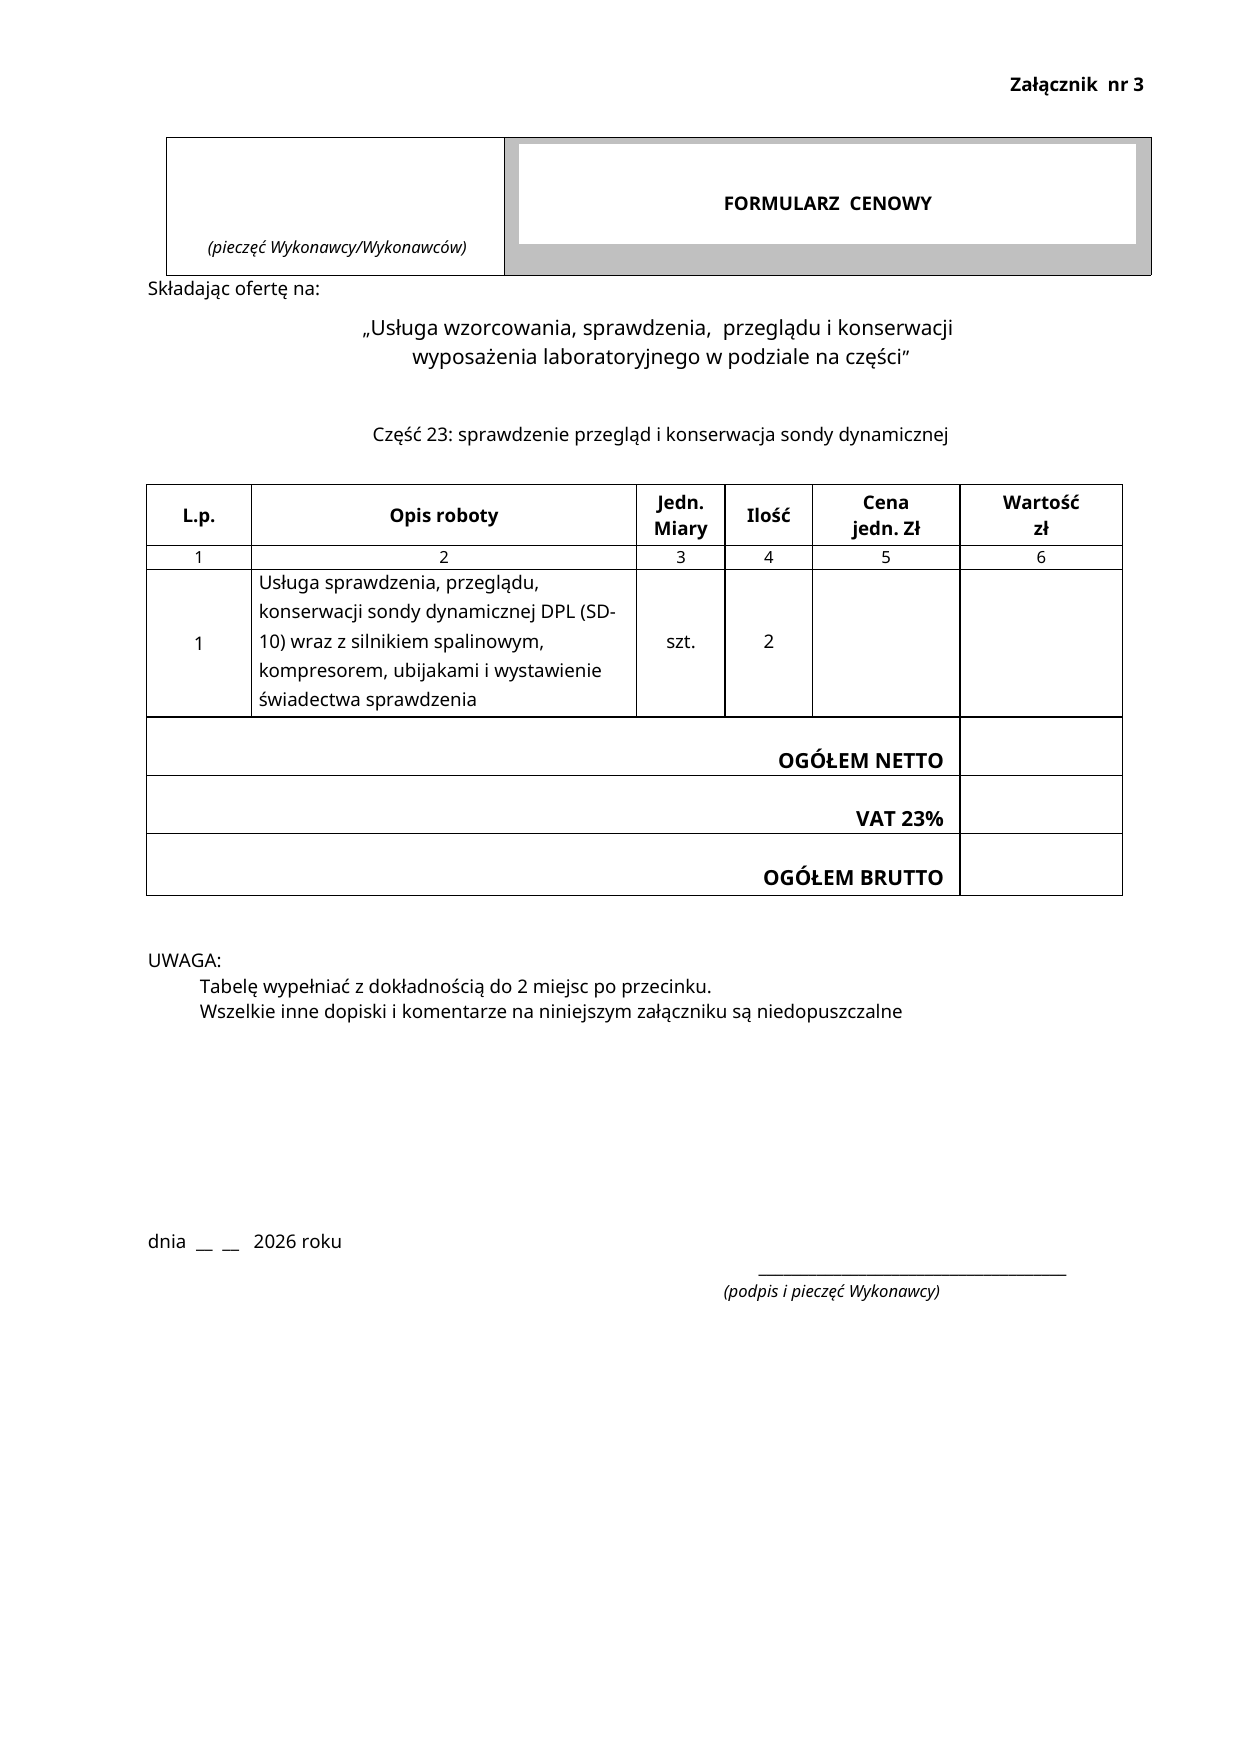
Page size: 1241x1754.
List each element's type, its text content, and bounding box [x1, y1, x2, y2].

text Załącznik nr 3 [148, 72, 1144, 97]
table_cell 1 [147, 546, 251, 568]
table_cell OGÓŁEM NETTO [147, 718, 959, 775]
text Wszelkie inne dopiski i komentarze na niniejszym załączniku są niedopuszczalne [199, 998, 1144, 1024]
table_header Cena jedn. Zł [813, 485, 959, 545]
text Składając ofertę na: [148, 173, 1144, 301]
text (podpis i pieczęć Wykonawcy) [724, 1279, 1067, 1302]
table_cell [961, 718, 1122, 775]
table_cell VAT 23% [147, 776, 959, 833]
table_cell OGÓŁEM BRUTTO [147, 834, 959, 895]
table_cell 6 [961, 546, 1122, 568]
table_cell [961, 834, 1122, 895]
table_cell [961, 570, 1122, 716]
text UWAGA: [148, 947, 1144, 973]
table_cell 1 [147, 570, 251, 716]
table_cell 2 [726, 570, 812, 716]
table_cell szt. [637, 570, 724, 716]
table_cell [813, 570, 959, 716]
table_cell [961, 776, 1122, 833]
text Część 23: sprawdzenie przegląd i konserwacja sondy dynamicznej [177, 421, 1144, 446]
table_cell Usługa sprawdzenia, przeglądu, konserwacji sondy dynamicznej DPL (SD-10) wraz z silnikiem spalinowym, kompresorem, ubijakami i wystawienie świadectwa sprawdzenia [252, 570, 636, 716]
table_header Ilość [726, 485, 812, 545]
text _____________________________________ [148, 1254, 1067, 1279]
table_header L.p. [147, 485, 251, 545]
table_cell 5 [813, 546, 959, 568]
table_header Jedn. Miary [637, 485, 724, 545]
table_header Wartość zł [961, 485, 1122, 545]
table_cell 4 [726, 546, 812, 568]
text Tabelę wypełniać z dokładnością do 2 miejsc po przecinku. [199, 973, 1144, 998]
table_cell 3 [637, 546, 724, 568]
table_cell 2 [252, 546, 636, 568]
text „Usługa wzorcowania, sprawdzenia, przeglądu i konserwacji wyposażenia laboratoryjnego w podziale na części” [177, 313, 1144, 370]
text dnia __ __ 2026 roku [148, 1228, 1067, 1254]
table_header Opis roboty [252, 485, 636, 545]
